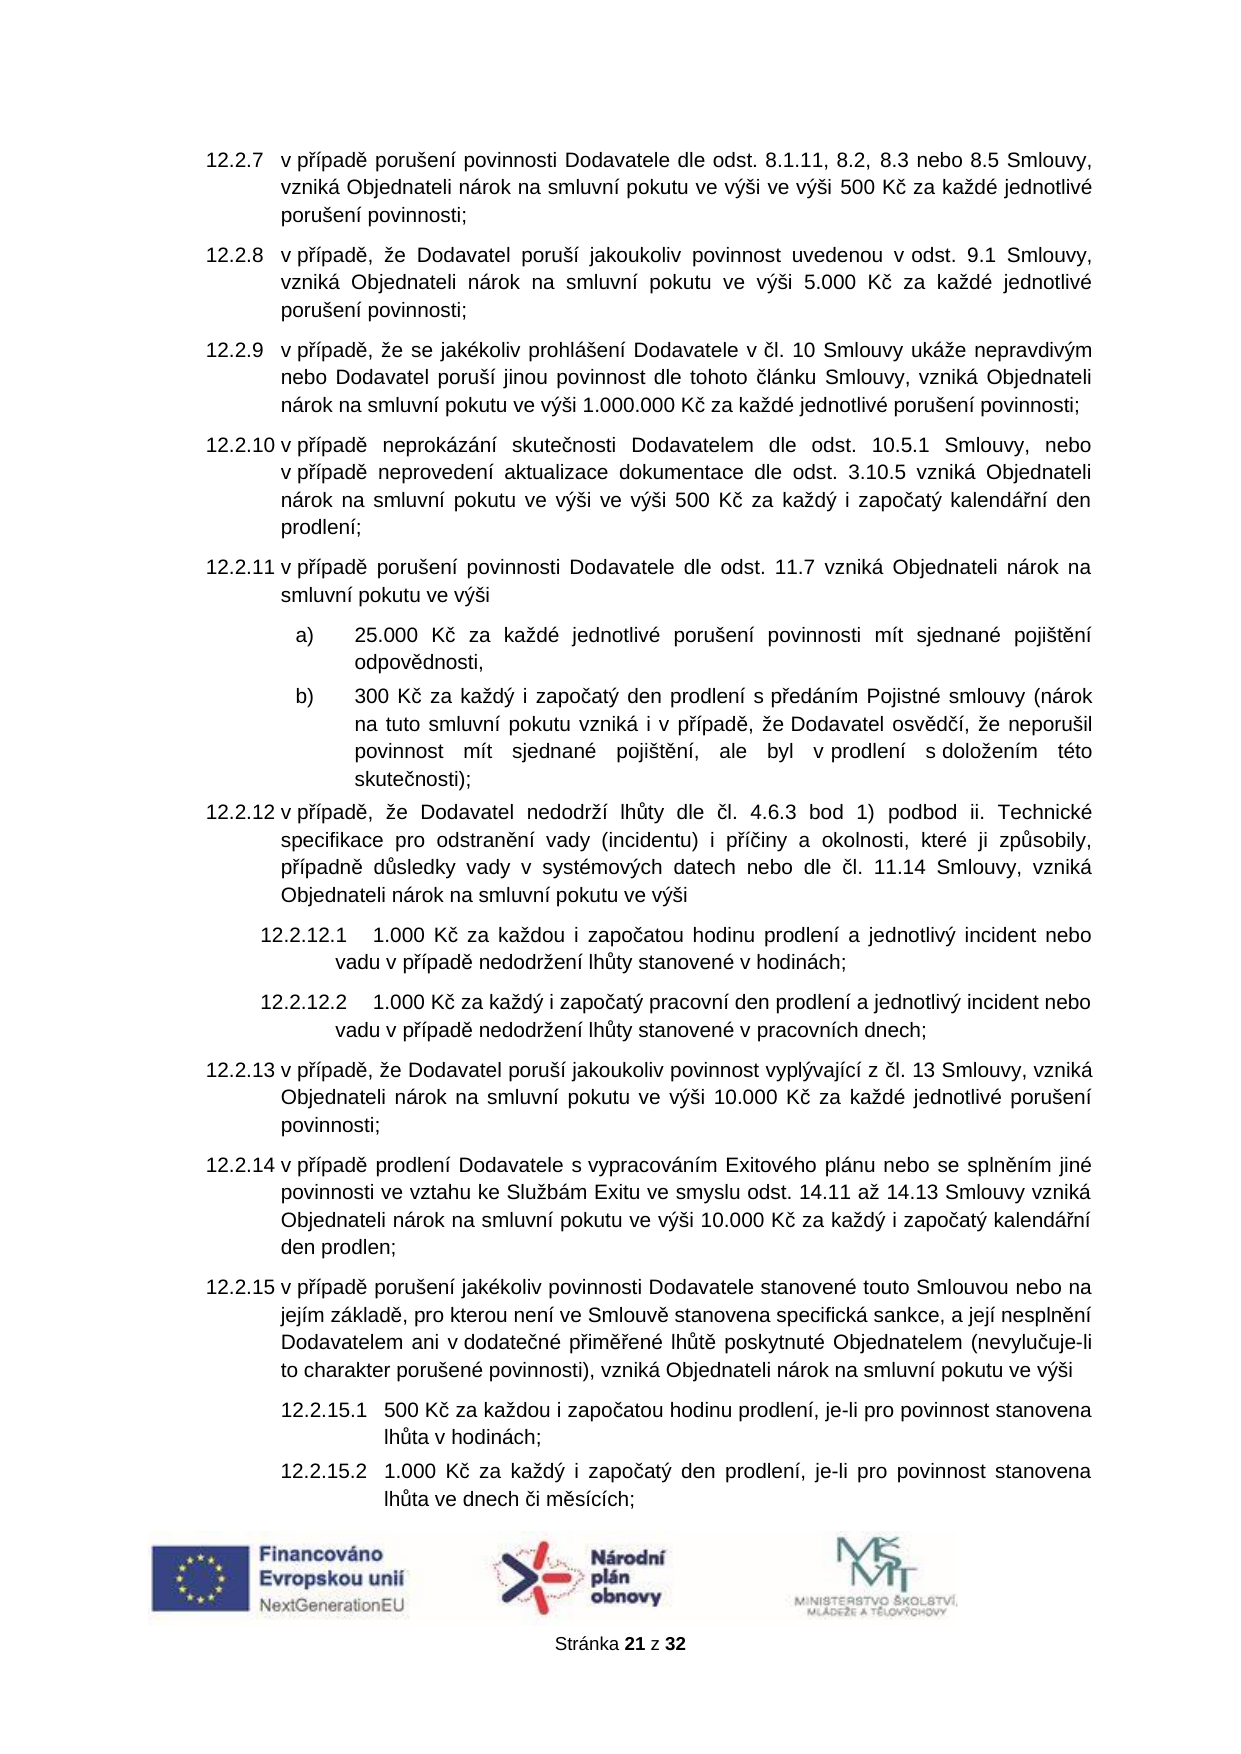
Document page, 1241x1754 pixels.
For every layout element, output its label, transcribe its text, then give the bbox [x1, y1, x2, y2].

list v případě, že Dodavatel poruší jakoukoliv povinnost vyplývající z čl. 13 Smlouvy, vzniká Objednateli nárok na smluvní pokutu ve výši 10.000 Kč za každé jednotlivé porušení povinnosti; [206, 1058, 1093, 1137]
list v případě porušení jakékoliv povinnosti Dodavatele stanovené touto Smlouvou nebo na jejím základě, pro kterou není ve Smlouvě stanovena specifická sankce, a její nesplnění Dodavatelem ani v dodatečné přiměřené lhůtě poskytnuté Objednatelem (nevylučuje-li to charakter porušené povinnosti), vzniká Objednateli nárok na smluvní pokutu ve výši [206, 1275, 1093, 1382]
list v případě porušení povinnosti Dodavatele dle odst. 11.7 vzniká Objednateli nárok na smluvní pokutu ve výši [206, 555, 1093, 607]
list 1.000 Kč za každý i započatý den prodlení, je-li pro povinnost stanovena lhůta ve dnech či měsících; [280, 1459, 1093, 1510]
list 1.000 Kč za každý i započatý pracovní den prodlení a jednotlivý incident nebo vadu v případě nedodržení lhůty stanovené v pracovních dnech; [260, 990, 1093, 1042]
list 500 Kč za každou i započatou hodinu prodlení, je-li pro povinnost stanovena lhůta v hodinách; [281, 1398, 1093, 1449]
list v případě, že se jakékoliv prohlášení Dodavatele v čl. 10 Smlouvy ukáže nepravdivým nebo Dodavatel poruší jinou povinnost dle tohoto článku Smlouvy, vzniká Objednateli nárok na smluvní pokutu ve výši 1.000.000 Kč za každé jednotlivé porušení povinnosti; [206, 338, 1093, 417]
picture [147, 1531, 958, 1626]
list v případě neprokázání skutečnosti Dodavatelem dle odst. 10.5.1 Smlouvy, nebo v případě neprovedení aktualizace dokumentace dle odst. 3.10.5 vzniká Objednateli nárok na smluvní pokutu ve výši ve výši 500 Kč za každý i započatý kalendářní den prodlení; [206, 433, 1093, 539]
list 25.000 Kč za každé jednotlivé porušení povinnosti mít sjednané pojištění odpovědnosti, [295, 623, 1093, 674]
list v případě porušení povinnosti Dodavatele dle odst. 8.1.11, 8.2, 8.3 nebo 8.5 Smlouvy, vzniká Objednateli nárok na smluvní pokutu ve výši ve výši 500 Kč za každé jednotlivé porušení povinnosti; [206, 148, 1093, 227]
list v případě, že Dodavatel nedodrží lhůty dle čl. 4.6.3 bod 1) podbod ii. Technické specifikace pro odstranění vady (incidentu) i příčiny a okolnosti, které ji způsobily, případně důsledky vady v systémových datech nebo dle čl. 11.14 Smlouvy, vzniká Objednateli nárok na smluvní pokutu ve výši [206, 800, 1093, 907]
list 300 Kč za každý i započatý den prodlení s předáním Pojistné smlouvy (nárok na tuto smluvní pokutu vzniká i v případě, že Dodavatel osvědčí, že neporušil povinnost mít sjednané pojištění, ale byl v prodlení s doložením této skutečnosti); [295, 684, 1093, 790]
list v případě prodlení Dodavatele s vypracováním Exitového plánu nebo se splněním jiné povinnosti ve vztahu ke Službám Exitu ve smyslu odst. 14.11 až 14.13 Smlouvy vzniká Objednateli nárok na smluvní pokutu ve výši 10.000 Kč za každý i započatý kalendářní den prodlen; [206, 1153, 1093, 1259]
list v případě, že Dodavatel poruší jakoukoliv povinnost uvedenou v odst. 9.1 Smlouvy, vzniká Objednateli nárok na smluvní pokutu ve výši 5.000 Kč za každé jednotlivé porušení povinnosti; [206, 243, 1093, 322]
list 1.000 Kč za každou i započatou hodinu prodlení a jednotlivý incident nebo vadu v případě nedodržení lhůty stanovené v hodinách; [260, 923, 1093, 974]
